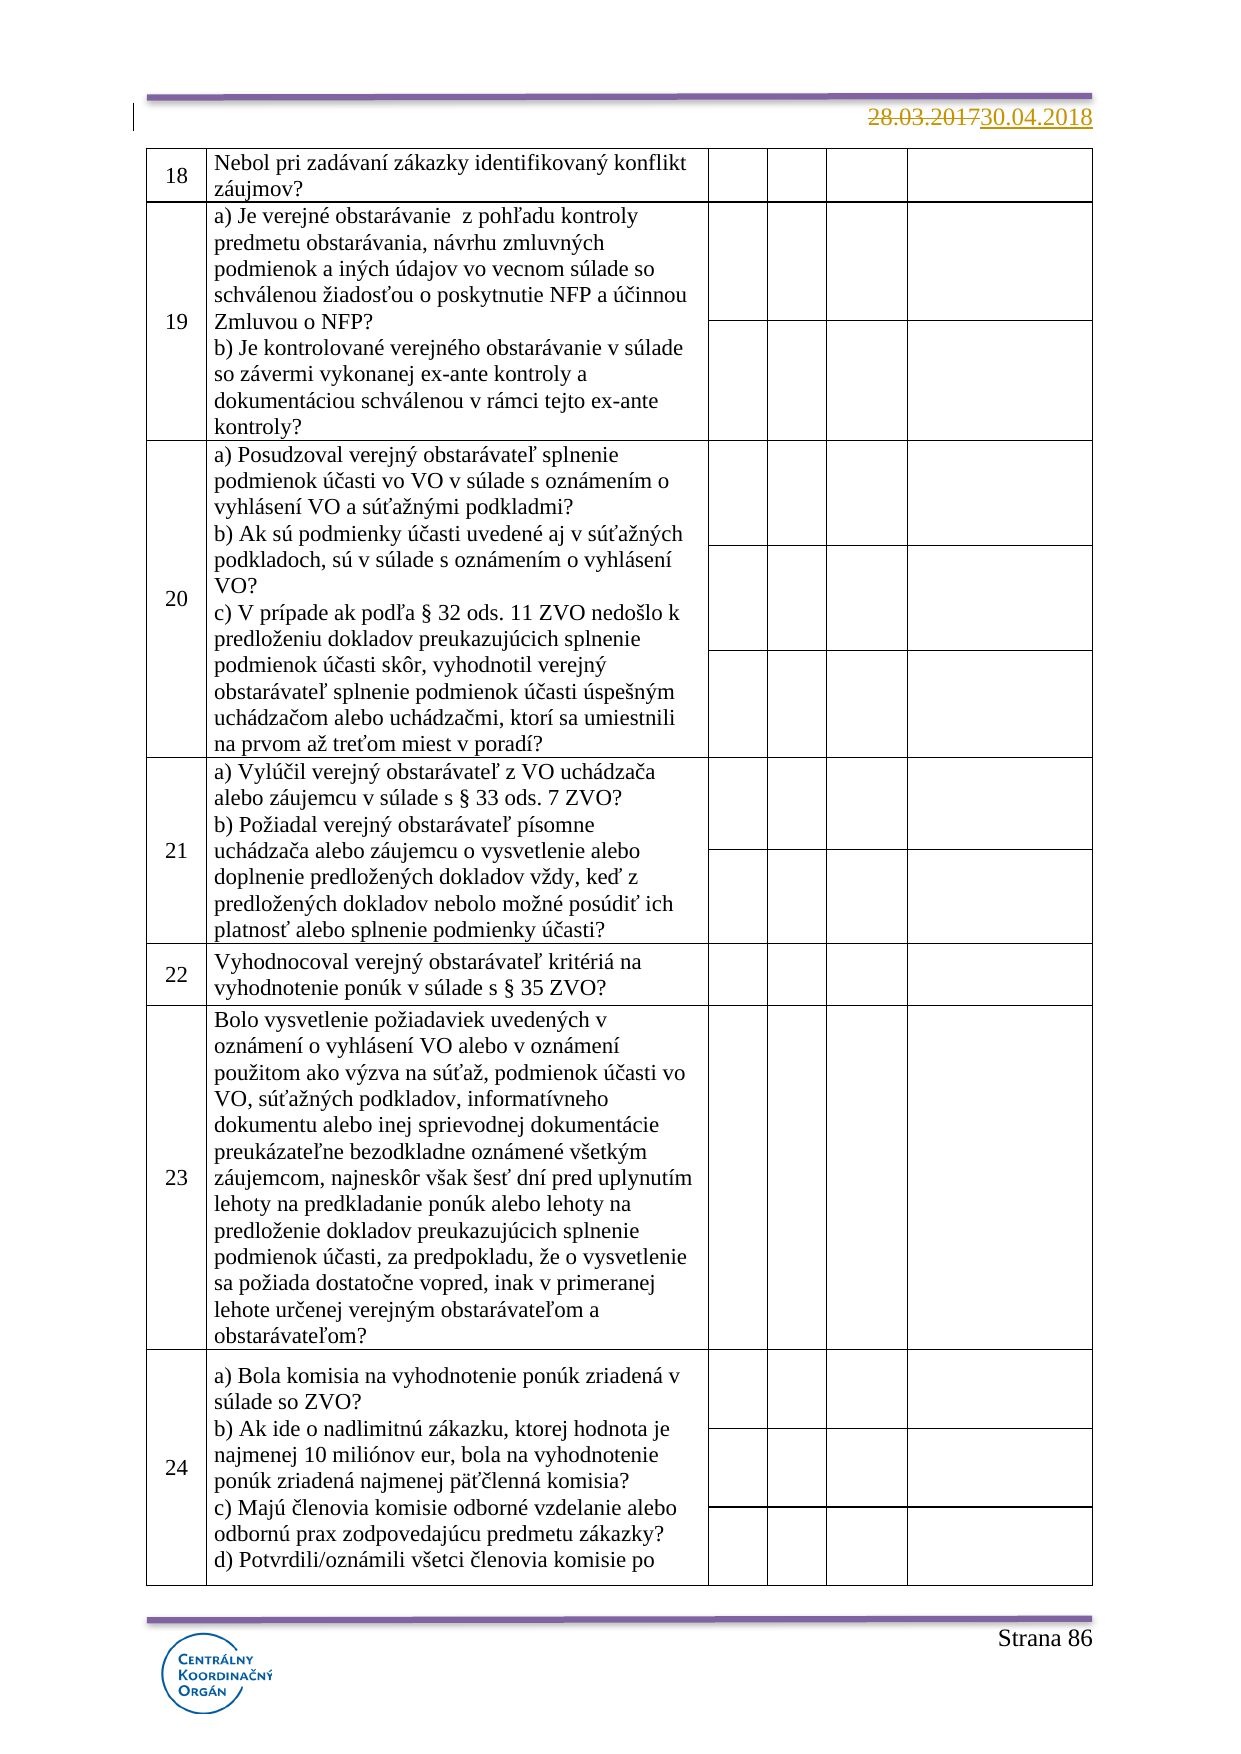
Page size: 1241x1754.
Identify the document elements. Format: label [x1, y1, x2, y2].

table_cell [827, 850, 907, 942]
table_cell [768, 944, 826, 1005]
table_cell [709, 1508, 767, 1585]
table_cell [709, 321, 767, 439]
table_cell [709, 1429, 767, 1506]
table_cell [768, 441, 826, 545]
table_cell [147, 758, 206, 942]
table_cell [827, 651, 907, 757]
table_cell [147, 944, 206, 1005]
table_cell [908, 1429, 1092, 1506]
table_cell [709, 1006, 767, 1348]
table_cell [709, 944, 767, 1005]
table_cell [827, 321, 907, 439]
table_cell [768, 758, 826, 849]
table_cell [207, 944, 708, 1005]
picture [159, 1631, 272, 1713]
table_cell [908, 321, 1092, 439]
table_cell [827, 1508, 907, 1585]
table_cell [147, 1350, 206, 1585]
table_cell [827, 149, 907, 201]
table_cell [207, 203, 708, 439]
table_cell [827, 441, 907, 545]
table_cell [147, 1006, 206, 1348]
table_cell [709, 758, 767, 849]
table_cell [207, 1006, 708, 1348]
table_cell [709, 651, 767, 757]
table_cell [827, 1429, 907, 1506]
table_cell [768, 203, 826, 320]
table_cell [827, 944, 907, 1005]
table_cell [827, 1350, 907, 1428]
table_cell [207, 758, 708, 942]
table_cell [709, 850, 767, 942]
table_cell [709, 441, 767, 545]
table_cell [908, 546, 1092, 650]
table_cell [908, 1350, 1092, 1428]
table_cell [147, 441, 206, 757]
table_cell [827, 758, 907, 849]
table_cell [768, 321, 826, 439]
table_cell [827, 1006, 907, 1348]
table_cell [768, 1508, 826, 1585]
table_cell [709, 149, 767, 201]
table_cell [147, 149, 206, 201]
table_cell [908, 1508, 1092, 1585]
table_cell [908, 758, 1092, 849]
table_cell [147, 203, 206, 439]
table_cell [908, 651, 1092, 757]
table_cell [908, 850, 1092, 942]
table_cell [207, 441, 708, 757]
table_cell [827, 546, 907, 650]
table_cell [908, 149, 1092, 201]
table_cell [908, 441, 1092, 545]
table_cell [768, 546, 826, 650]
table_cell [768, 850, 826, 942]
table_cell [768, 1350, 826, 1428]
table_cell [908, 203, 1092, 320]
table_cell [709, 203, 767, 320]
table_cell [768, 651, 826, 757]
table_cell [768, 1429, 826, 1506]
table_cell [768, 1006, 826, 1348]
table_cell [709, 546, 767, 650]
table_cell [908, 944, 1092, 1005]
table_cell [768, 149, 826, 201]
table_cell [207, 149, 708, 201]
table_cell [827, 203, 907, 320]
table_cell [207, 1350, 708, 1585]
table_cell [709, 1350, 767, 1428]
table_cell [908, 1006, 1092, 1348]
